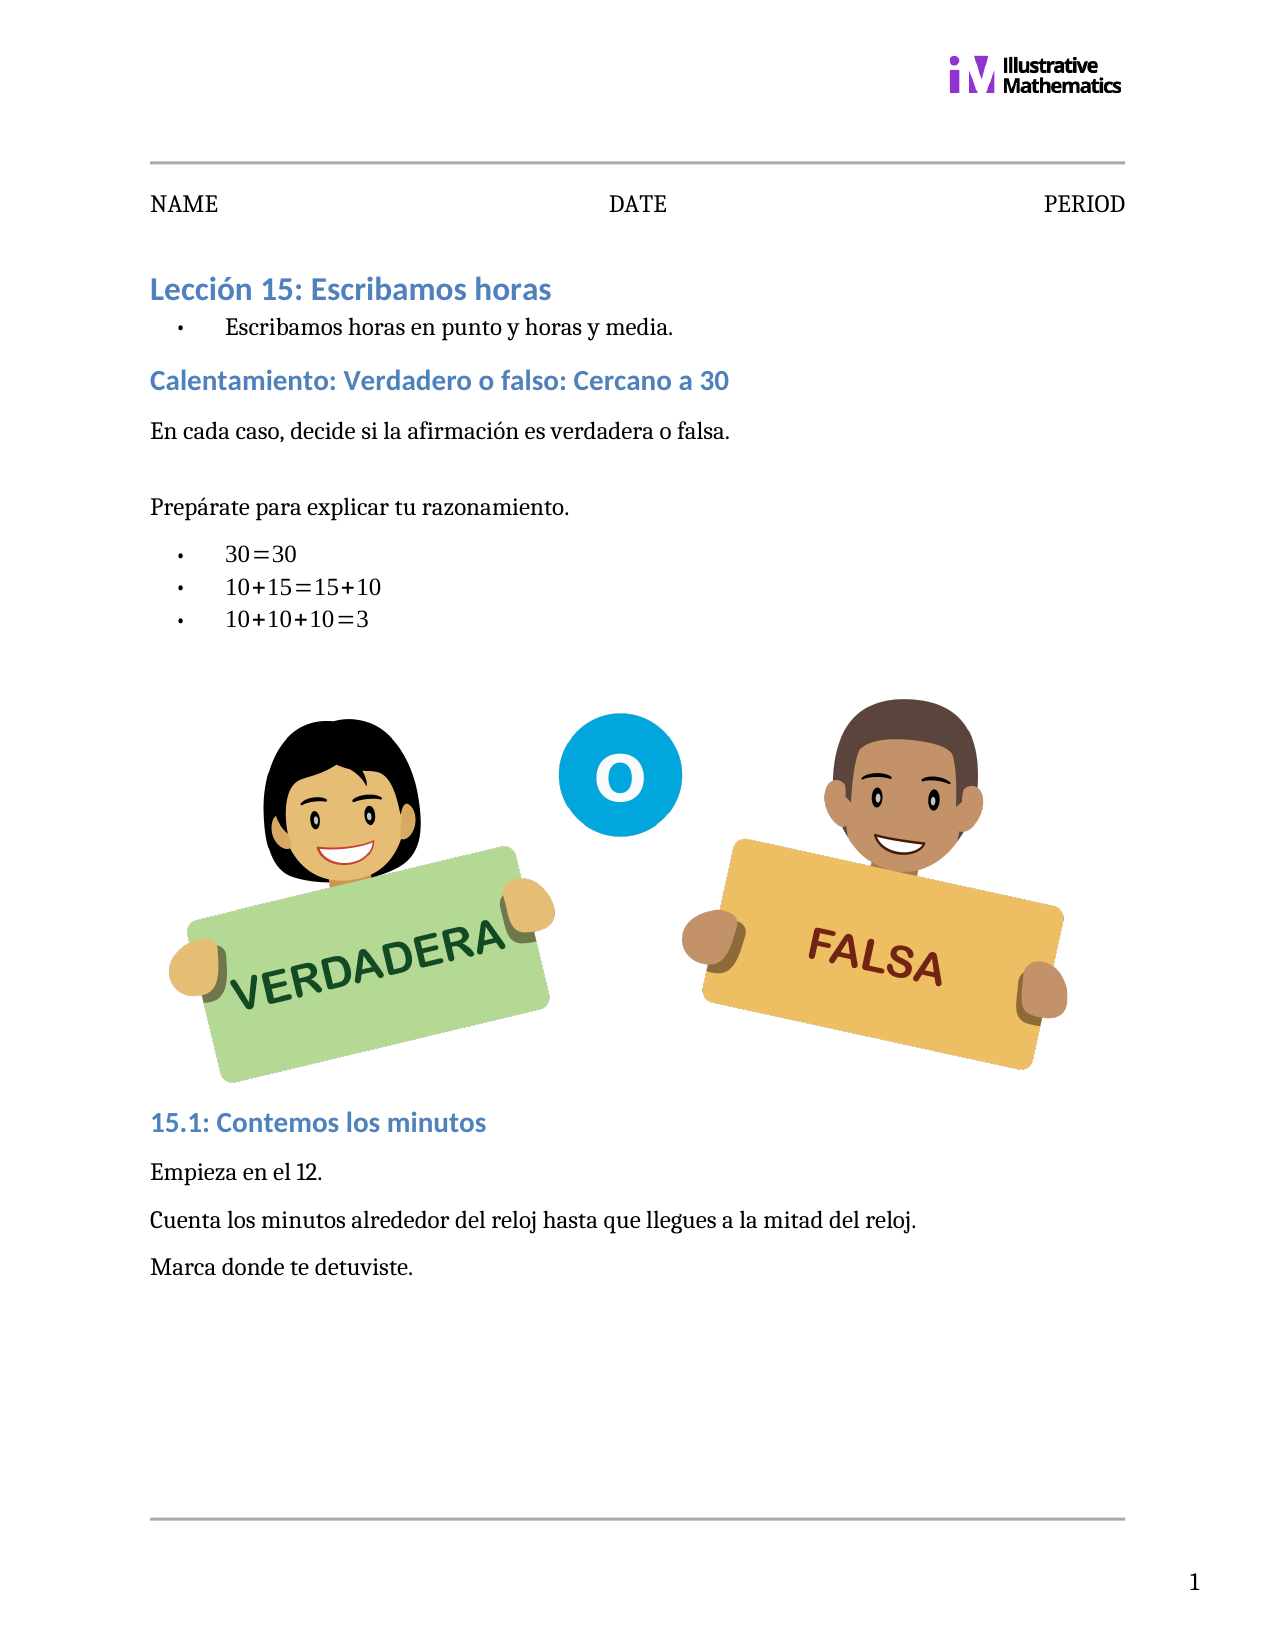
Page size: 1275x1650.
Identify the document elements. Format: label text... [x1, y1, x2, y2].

list Escribamos horas en punto y horas y media. [175, 313, 1125, 342]
picture [168, 653, 1068, 1083]
subtitle Lección 15: Escribamos horas [150, 268, 1125, 309]
text Empieza en el 12. [150, 1158, 1125, 1187]
text Cuenta los minutos alrededor del reloj hasta que llegues a la mitad del reloj. [150, 1206, 1125, 1234]
subtitle Calentamiento: Verdadero o falso: Cercano a 30 [150, 362, 1125, 398]
text En cada caso, decide si la afirmación es verdadera o falsa. [150, 417, 1125, 446]
picture [949, 55, 1121, 93]
subtitle 15.1: Contemos los minutos [150, 1104, 1125, 1139]
text Marca donde te detuviste. [150, 1253, 1125, 1282]
text Prepárate para explicar tu razonamiento. [150, 464, 1125, 522]
